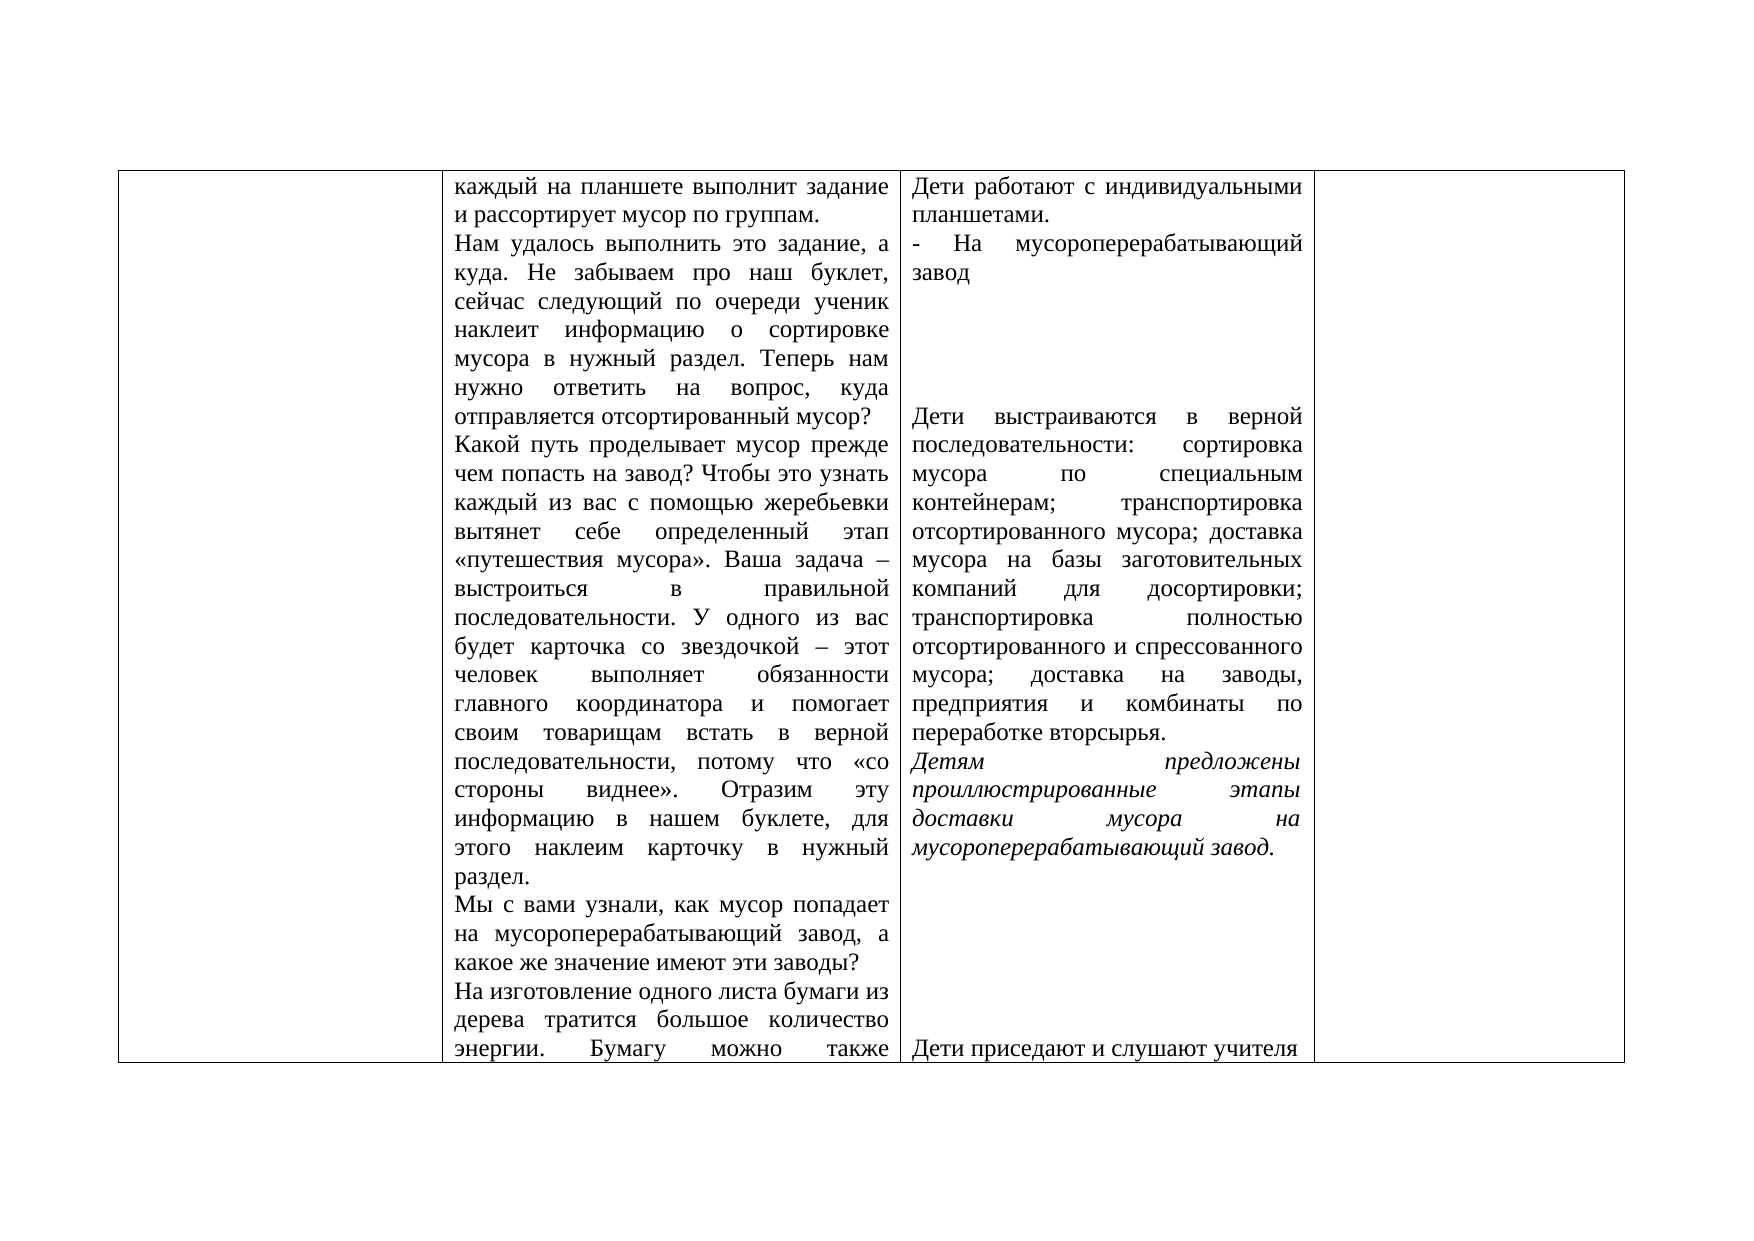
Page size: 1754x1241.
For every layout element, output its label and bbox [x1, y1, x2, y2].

table_cell [443, 171, 900, 1062]
table_cell [119, 171, 442, 1062]
table_cell [1315, 171, 1624, 1062]
table_cell [901, 171, 1314, 1062]
